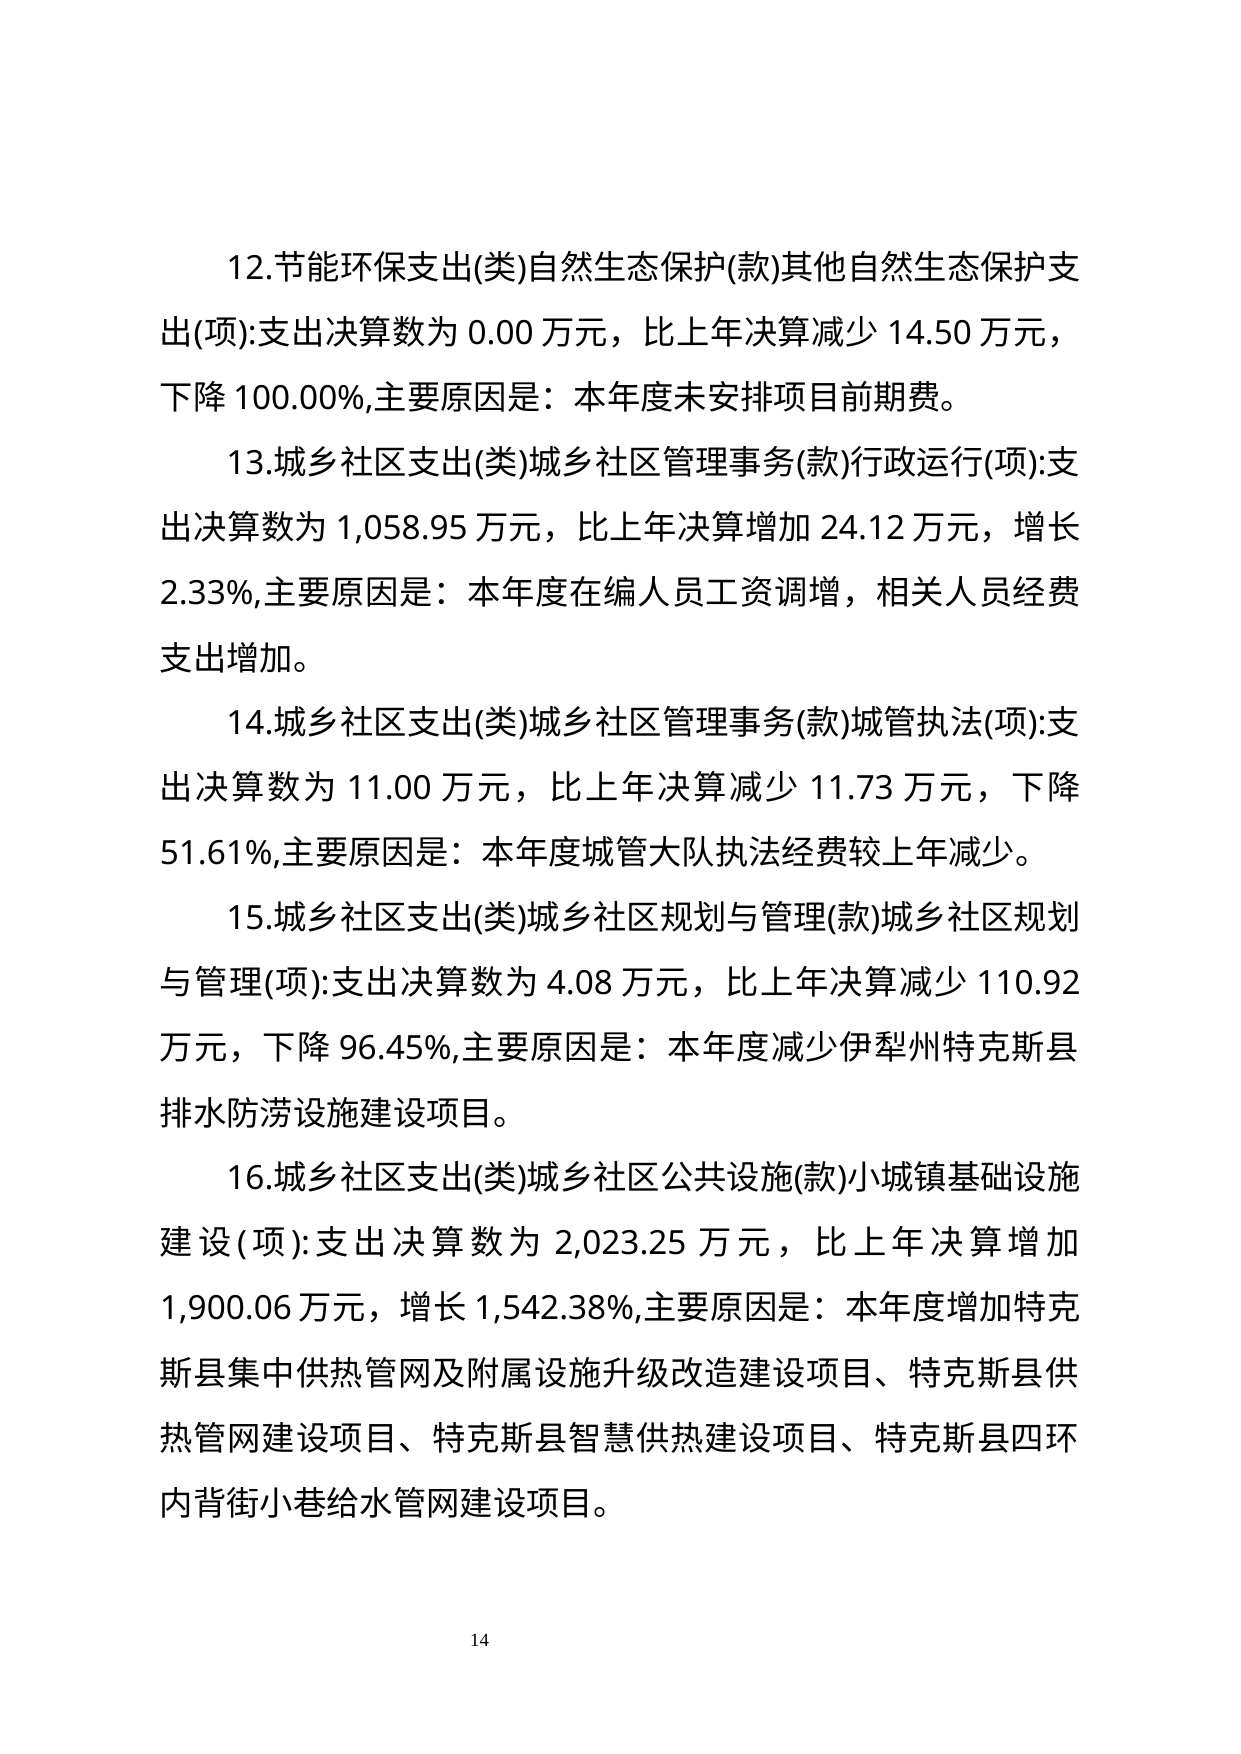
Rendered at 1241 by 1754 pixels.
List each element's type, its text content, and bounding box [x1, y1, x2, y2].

text 12.节能环保支出(类)自然生态保护(款)其他自然生态保护支出(项):支出决算数为0.00万元，比上年决算减少14.50万元，下降100.00%,主要原因是：本年度未安排项目前期费。 [159, 233, 1081, 428]
text 13.城乡社区支出(类)城乡社区管理事务(款)行政运行(项):支出决算数为1,058.95万元，比上年决算增加24.12万元，增长2.33%,主要原因是：本年度在编人员工资调增，相关人员经费支出增加。 [159, 428, 1081, 688]
text 14.城乡社区支出(类)城乡社区管理事务(款)城管执法(项):支出决算数为11.00万元，比上年决算减少11.73万元，下降51.61%,主要原因是：本年度城管大队执法经费较上年减少。 [159, 688, 1081, 883]
text 15.城乡社区支出(类)城乡社区规划与管理(款)城乡社区规划与管理(项):支出决算数为4.08万元，比上年决算减少110.92万元，下降96.45%,主要原因是：本年度减少伊犁州特克斯县排水防涝设施建设项目。 [159, 883, 1081, 1143]
text 16.城乡社区支出(类)城乡社区公共设施(款)小城镇基础设施建设(项):支出决算数为2,023.25万元，比上年决算增加1,900.06万元，增长1,542.38%,主要原因是：本年度增加特克斯县集中供热管网及附属设施升级改造建设项目、特克斯县供热管网建设项目、特克斯县智慧供热建设项目、特克斯县四环内背街小巷给水管网建设项目。 [159, 1143, 1081, 1533]
